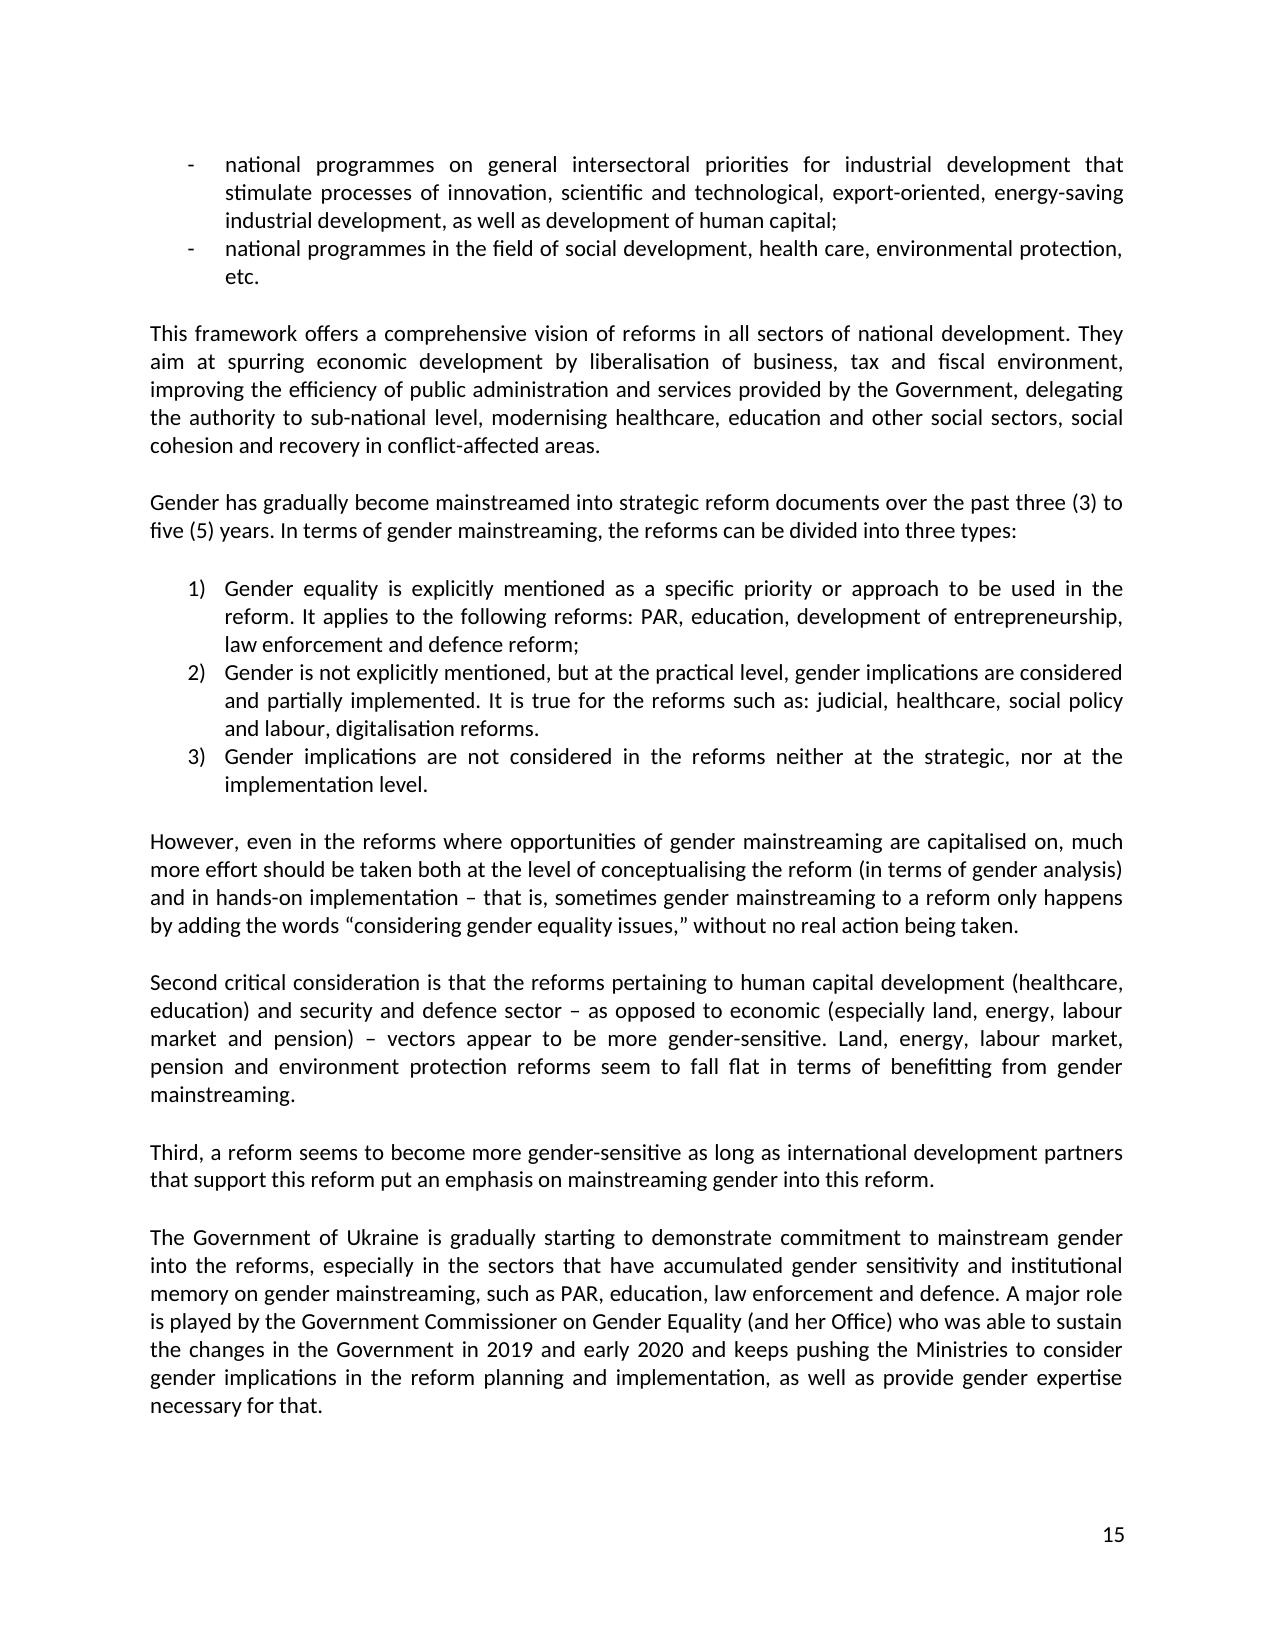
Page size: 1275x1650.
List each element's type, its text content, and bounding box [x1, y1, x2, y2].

text Gender has gradually become mainstreamed into strategic reform documents over the past three (3) to five (5) years. In terms of gender mainstreaming, the reforms can be divided into three types: [150, 488, 1125, 544]
text This framework offers a comprehensive vision of reforms in all sectors of national development. They aim at spurring economic development by liberalisation of business, tax and fiscal environment, improving the efficiency of public administration and services provided by the Government, delegating the authority to sub-national level, modernising healthcare, education and other social sectors, social cohesion and recovery in conflict-affected areas. [150, 319, 1125, 459]
text Second critical consideration is that the reforms pertaining to human capital development (healthcare, education) and security and defence sector – as opposed to economic (especially land, energy, labour market and pension) – vectors appear to be more gender-sensitive. Land, energy, labour market, pension and environment protection reforms seem to fall flat in terms of benefitting from gender mainstreaming. [150, 968, 1125, 1108]
text The Government of Ukraine is gradually starting to demonstrate commitment to mainstream gender into the reforms, especially in the sectors that have accumulated gender sensitivity and institutional memory on gender mainstreaming, such as PAR, education, law enforcement and defence. A major role is played by the Government Commissioner on Gender Equality (and her Office) who was able to sustain the changes in the Government in 2019 and early 2020 and keeps pushing the Ministries to consider gender implications in the reform planning and implementation, as well as provide gender expertise necessary for that. [150, 1223, 1125, 1419]
list national programmes on general intersectoral priorities for industrial development that stimulate processes of innovation, scientific and technological, export-oriented, energy-saving industrial development, as well as development of human capital; [187, 150, 1125, 234]
list Gender equality is explicitly mentioned as a specific priority or approach to be used in the reform. It applies to the following reforms: PAR, education, development of entrepreneurship, law enforcement and defence reform; [187, 574, 1125, 658]
list Gender implications are not considered in the reforms neither at the strategic, nor at the implementation level. [187, 742, 1125, 798]
list national programmes in the field of social development, health care, environmental protection, etc. [187, 234, 1125, 290]
list Gender is not explicitly mentioned, but at the practical level, gender implications are considered and partially implemented. It is true for the reforms such as: judicial, healthcare, social policy and labour, digitalisation reforms. [187, 658, 1125, 742]
text However, even in the reforms where opportunities of gender mainstreaming are capitalised on, much more effort should be taken both at the level of conceptualising the reform (in terms of gender analysis) and in hands-on implementation – that is, sometimes gender mainstreaming to a reform only happens by adding the words “considering gender equality issues,” without no real action being taken. [150, 827, 1125, 939]
text Third, a reform seems to become more gender-sensitive as long as international development partners that support this reform put an emphasis on mainstreaming gender into this reform. [150, 1138, 1125, 1194]
